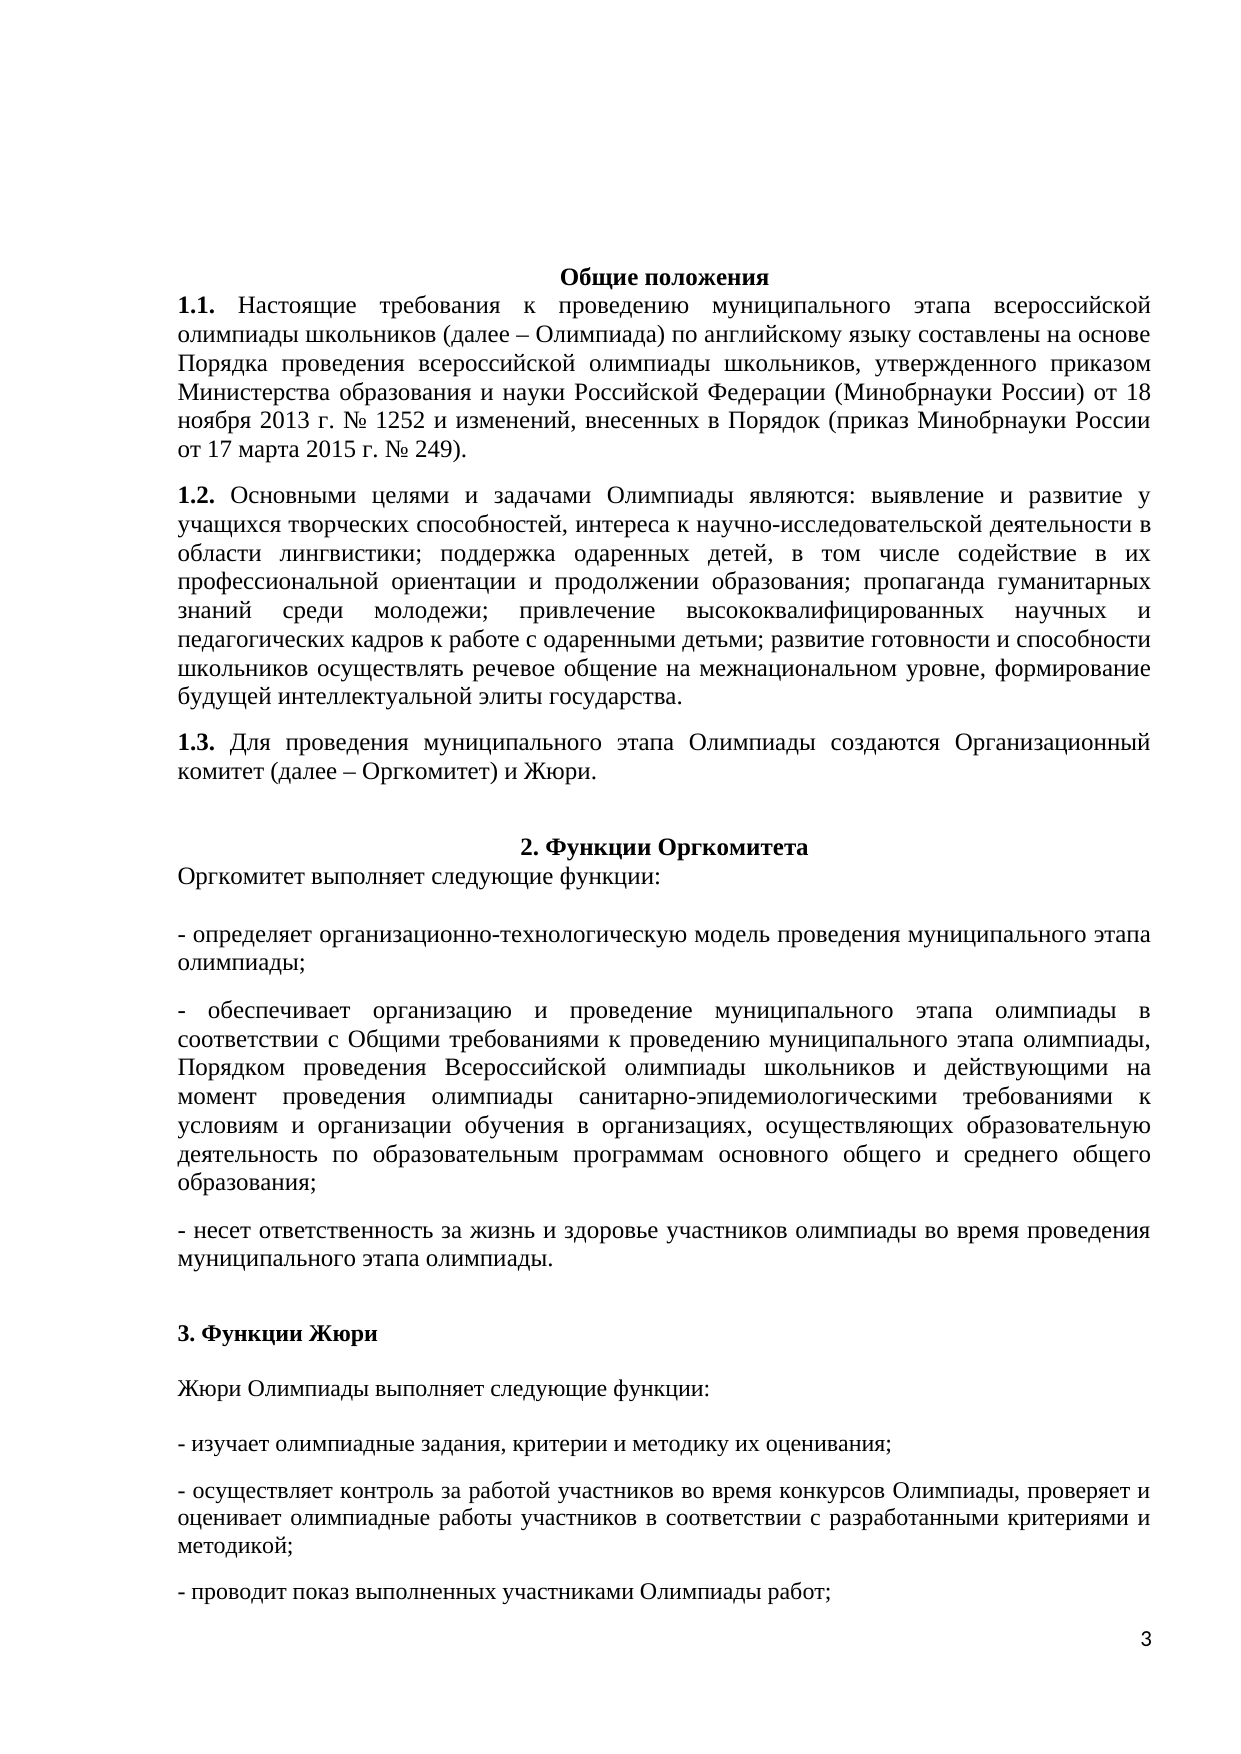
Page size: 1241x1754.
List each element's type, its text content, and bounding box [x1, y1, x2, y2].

text 1.3. Для проведения муниципального этапа Олимпиады создаются Организационный комитет (далее – Оргкомитет) и Жюри. [177, 727, 1152, 785]
text - осуществляет контроль за работой участников во время конкурсов Олимпиады, проверяет и оценивает олимпиадные работы участников в соответствии с разработанными критериями и методикой; [177, 1476, 1152, 1558]
text Оргкомитет выполняет следующие функции: [177, 861, 1152, 890]
text Жюри Олимпиады выполняет следующие функции: [177, 1374, 1152, 1402]
text - несет ответственность за жизнь и здоровье участников олимпиады во время проведения муниципального этапа олимпиады. [177, 1215, 1152, 1272]
text - обеспечивает организацию и проведение муниципального этапа олимпиады в соответствии с Общими требованиями к проведению муниципального этапа олимпиады, Порядком проведения Всероссийской олимпиады школьников и действующими на момент проведения олимпиады санитарно-эпидемиологическими требованиями к условиям и организации обучения в организациях, осуществляющих образовательную деятельность по образовательным программам основного общего и среднего общего образования; [177, 995, 1152, 1196]
text - определяет организационно-технологическую модель проведения муниципального этапа олимпиады; [177, 919, 1152, 976]
text 3. Функции Жюри [177, 1319, 1152, 1347]
text 1.1. Настоящие требования к проведению муниципального этапа всероссийской олимпиады школьников (далее – Олимпиада) по английскому языку составлены на основе Порядка проведения всероссийской олимпиады школьников, утвержденного приказом Министерства образования и науки Российской Федерации (Минобрнауки России) от 18 ноября 2013 г. № 1252 и изменений, внесенных в Порядок (приказ Минобрнауки России от 17 марта 2015 г. № 249). [177, 291, 1152, 463]
text - проводит показ выполненных участниками Олимпиады работ; [177, 1577, 1152, 1605]
text 1.2. Основными целями и задачами Олимпиады являются: выявление и развитие у учащихся творческих способностей, интереса к научно-исследовательской деятельности в области лингвистики; поддержка одаренных детей, в том числе содействие в их профессиональной ориентации и продолжении образования; пропаганда гуманитарных знаний среди молодежи; привлечение высококвалифицированных научных и педагогических кадров к работе с одаренными детьми; развитие готовности и способности школьников осуществлять речевое общение на межнациональном уровне, формирование будущей интеллектуальной элиты государства. [177, 480, 1152, 710]
text Общие положения [177, 262, 1152, 291]
text - изучает олимпиадные задания, критерии и методику их оценивания; [177, 1429, 1152, 1457]
text 2. Функции Оргкомитета [177, 832, 1152, 861]
